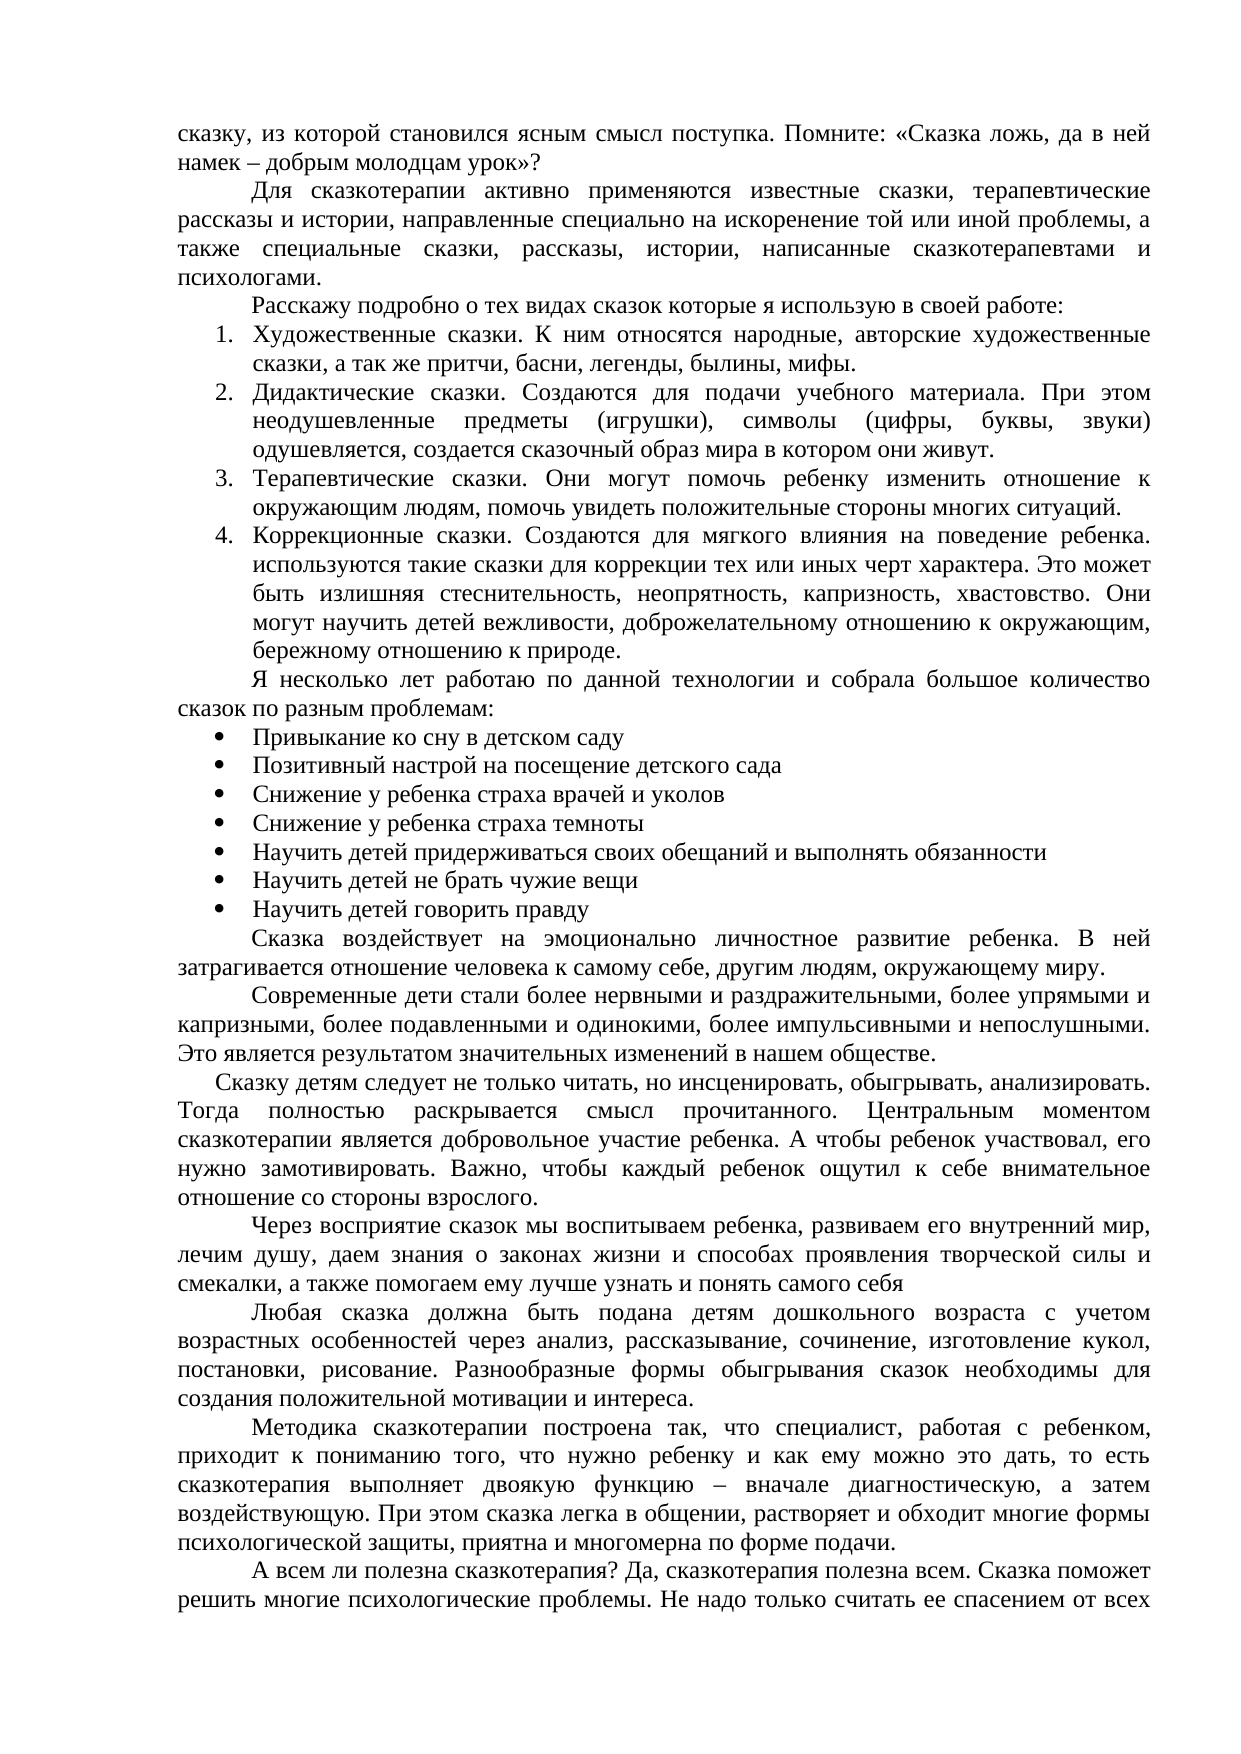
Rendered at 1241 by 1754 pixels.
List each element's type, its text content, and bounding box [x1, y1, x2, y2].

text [177, 1556, 1152, 1613]
list Научить детей придерживаться своих обещаний и выполнять обязанности [215, 837, 1152, 866]
text Методика сказкотерапии построена так, что специалист, работая с ребенком, приходит к пониманию того, что нужно ребенку и как ему можно это дать, то есть сказкотерапия выполняет двоякую функцию – вначале диагностическую, а затем воздействующую. При этом сказка легка в общении, растворяет и обходит многие формы психологической защиты, приятна и многомерна по форме подачи. [177, 1412, 1152, 1556]
list Коррекционные сказки. Создаются для мягкого влияния на поведение ребенка. используются такие сказки для коррекции тех или иных черт характера. Это может быть излишняя стеснительность, неопрятность, капризность, хвастовство. Они могут научить детей вежливости, доброжелательному отношению к окружающим, бережному отношению к природе. [215, 521, 1152, 664]
text Через восприятие сказок мы воспитываем ребенка, развиваем его внутренний мир, лечим душу, даем знания о законах жизни и способах проявления творческой силы и смекалки, а также помогаем ему лучше узнать и понять самого себя [177, 1211, 1152, 1297]
text Сказку детям следует не только читать, но инсценировать, обыгрывать, анализировать. Тогда полностью раскрывается смысл прочитанного. Центральным моментом сказкотерапии является добровольное участие ребенка. А чтобы ребенок участвовал, его нужно замотивировать. Важно, чтобы каждый ребенок ощутил к себе внимательное отношение со стороны взрослого. [177, 1067, 1152, 1211]
list Научить детей не брать чужие вещи [215, 866, 1152, 894]
list Художественные сказки. К ним относятся народные, авторские художественные сказки, а так же притчи, басни, легенды, былины, мифы. [215, 319, 1152, 377]
list Дидактические сказки. Создаются для подачи учебного материала. При этом неодушевленные предметы (игрушки), символы (цифры, буквы, звуки) одушевляется, создается сказочный образ мира в котором они живут. [215, 377, 1152, 463]
list Снижение у ребенка страха темноты [215, 808, 1152, 837]
text Современные дети стали более нервными и раздражительными, более упрямыми и капризными, более подавленными и одинокими, более импульсивными и непослушными. Это является результатом значительных изменений в нашем обществе. [177, 981, 1152, 1067]
list Научить детей говорить правду [215, 894, 1152, 923]
text Расскажу подробно о тех видах сказок которые я использую в своей работе: [177, 291, 1152, 319]
list Привыкание ко сну в детском саду [215, 722, 1152, 751]
text Любая сказка должна быть подана детям дошкольного возраста с учетом возрастных особенностей через анализ, рассказывание, сочинение, изготовление кукол, постановки, рисование. Разнообразные формы обыгрывания сказок необходимы для создания положительной мотивации и интереса. [177, 1297, 1152, 1412]
text Сказка воздействует на эмоционально личностное развитие ребенка. В ней затрагивается отношение человека к самому себе, другим людям, окружающему миру. [177, 923, 1152, 981]
list Позитивный настрой на посещение детского сада [215, 751, 1152, 779]
text Для сказкотерапии активно применяются известные сказки, терапевтические рассказы и истории, направленные специально на искоренение той или иной проблемы, а также специальные сказки, рассказы, истории, написанные сказкотерапевтами и психологами. [177, 176, 1152, 291]
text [177, 118, 1152, 176]
text Я несколько лет работаю по данной технологии и собрала большое количество сказок по разным проблемам: [177, 664, 1152, 722]
list Снижение у ребенка страха врачей и уколов [215, 779, 1152, 808]
list Терапевтические сказки. Они могут помочь ребенку изменить отношение к окружающим людям, помочь увидеть положительные стороны многих ситуаций. [215, 463, 1152, 521]
